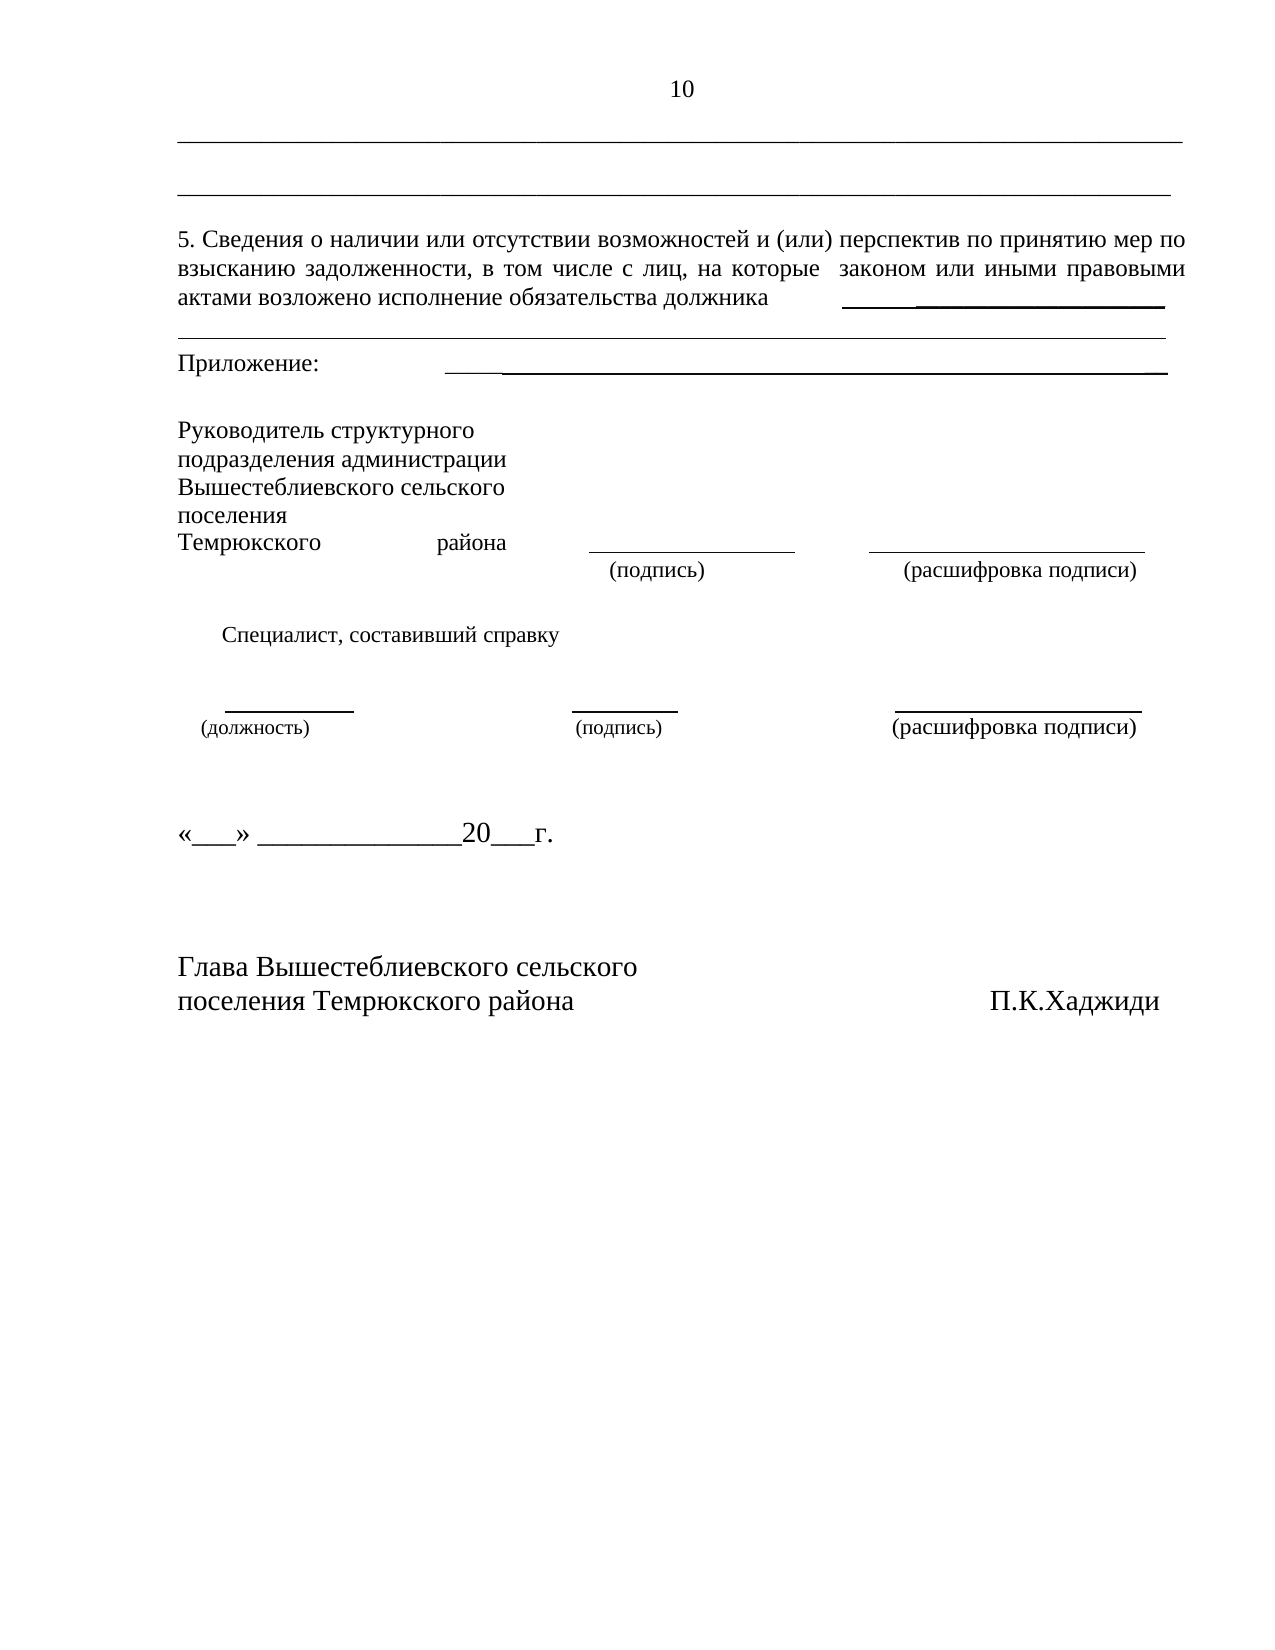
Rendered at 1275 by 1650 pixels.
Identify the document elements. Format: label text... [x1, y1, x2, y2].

text (подпись) (расшифровка подписи) [177, 556, 1137, 582]
text _______________________________________________________________________________________________________________________________________________________________________ [177, 118, 1186, 199]
text поселения Темрюкского района П.К.Хаджиди [177, 983, 1186, 1017]
text Приложение: _____ __ [177, 348, 1186, 377]
text Руководитель структурного подразделения администрации Вышестеблиевского сельского поселения [177, 416, 591, 529]
text (должность) (подпись) (расшифровка подписи) [177, 713, 1137, 739]
text Темрюкского района [177, 529, 1186, 556]
text 5. Сведения о наличии или отсутствии возможностей и (или) перспектив по принятию мер по взысканию задолженности, в том числе с лиц, на которые законом или иными правовыми актами возложено исполнение обязательства должника _____________________ [177, 224, 1186, 311]
text Глава Вышестеблиевского сельского [177, 949, 1186, 983]
text «___» ______________20___г. [177, 815, 1186, 849]
text Специалист, составивший справку [222, 621, 1186, 647]
